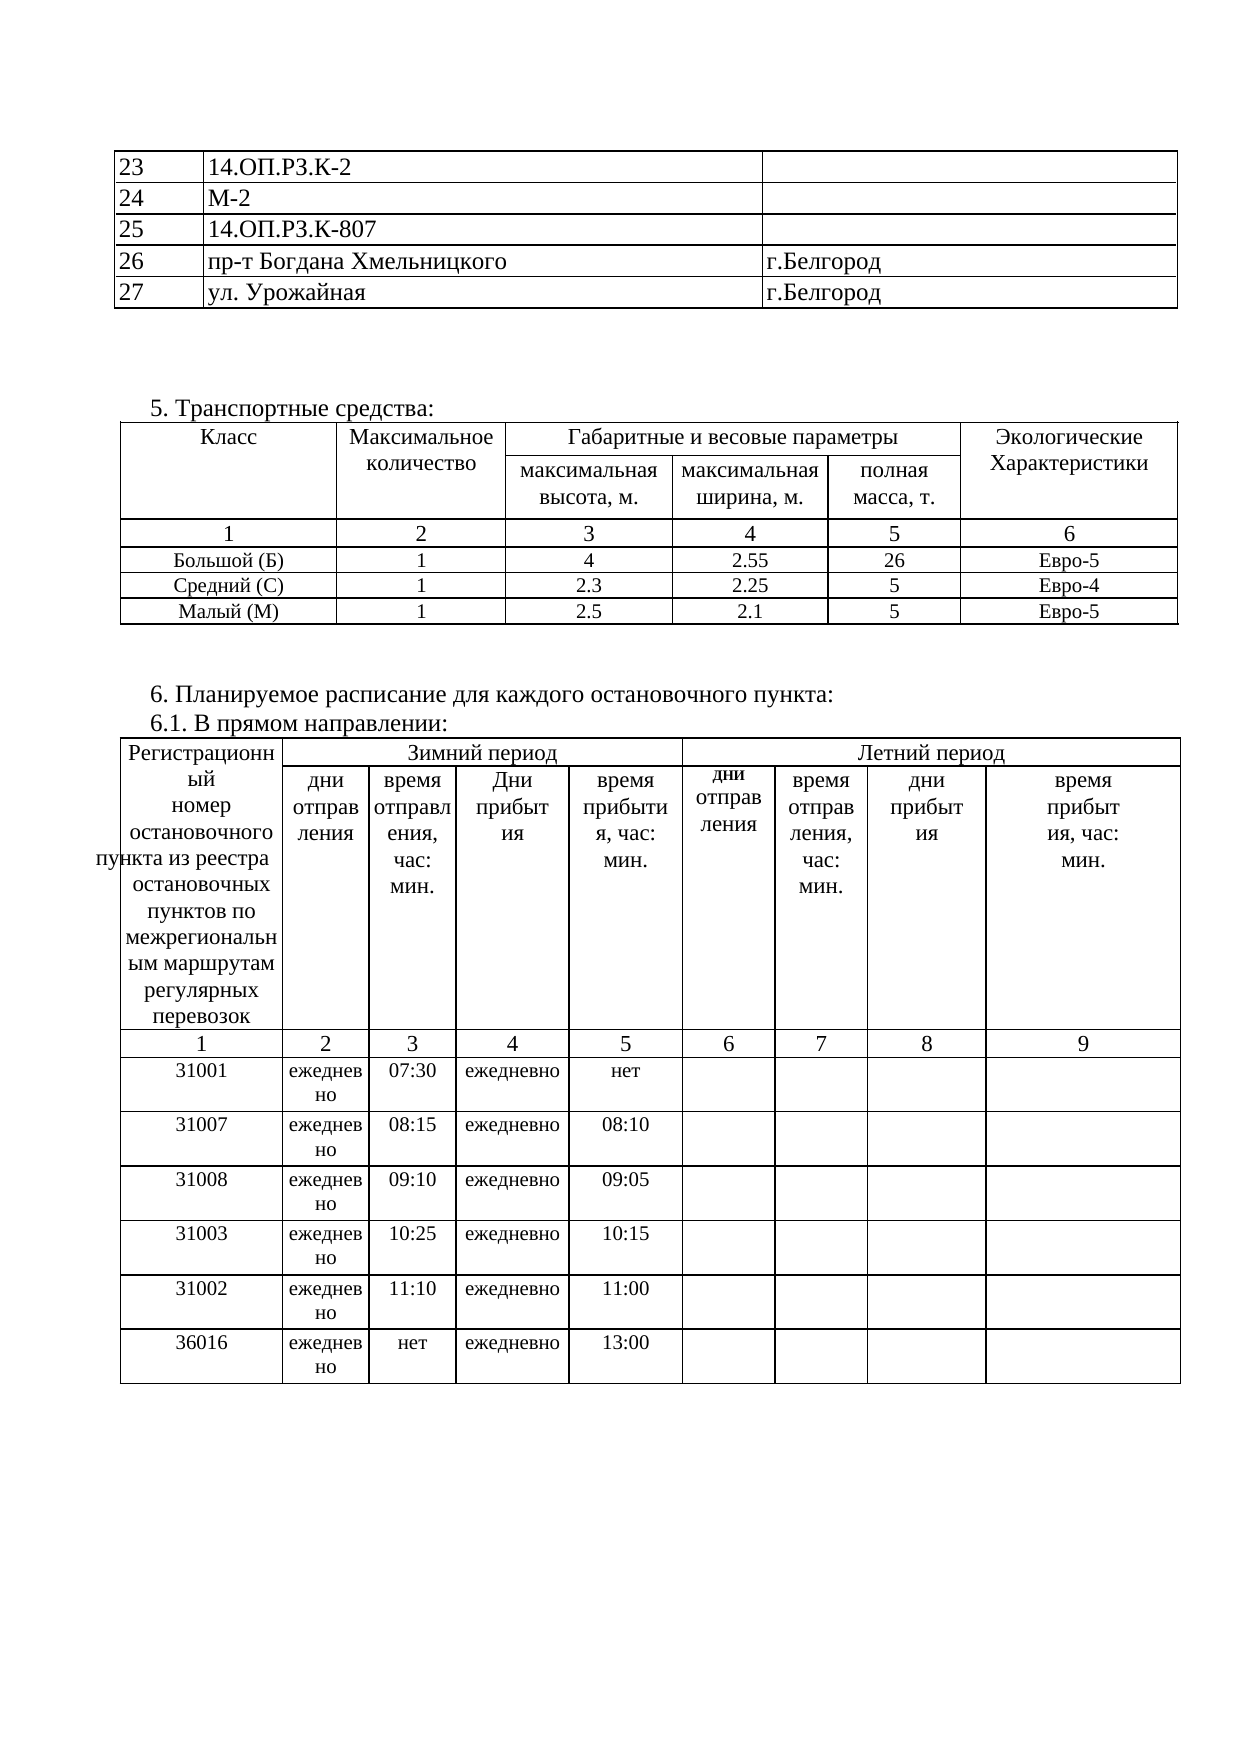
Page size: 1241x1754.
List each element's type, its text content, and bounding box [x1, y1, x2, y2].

table_cell [776, 1167, 867, 1219]
table_header Класс [121, 423, 336, 518]
table_cell Евро-4 [961, 573, 1177, 597]
text 5. Транспортные средства: [150, 393, 1090, 421]
table_cell дни прибыт ия [868, 767, 985, 1028]
table_cell [683, 1058, 774, 1111]
table_header Максимальное количество [337, 423, 505, 518]
table_cell [987, 1112, 1180, 1165]
table_cell [987, 1276, 1180, 1328]
table_cell ежедневно [457, 1058, 568, 1111]
table_cell полная масса, т. [829, 456, 960, 518]
table_cell [868, 1058, 985, 1111]
table_cell Средний (С) [121, 573, 336, 597]
table_cell 26 [829, 548, 960, 572]
table_cell 4 [673, 520, 827, 546]
table_cell 1 [337, 599, 505, 623]
table_cell нет [570, 1058, 682, 1111]
table_cell 31003 [121, 1221, 282, 1274]
table_cell ежедневно [457, 1167, 568, 1219]
table_cell 2 [283, 1030, 368, 1056]
table_cell Дни прибыт ия [457, 767, 568, 1028]
table_cell ежедневно [283, 1330, 368, 1383]
table_cell ежедневно [283, 1167, 368, 1219]
table_cell 13:00 [570, 1330, 682, 1383]
table_header Регистрационный номер остановочного пункта из реестра остановочных пунктов по межрегиональным маршрутам регулярных перевозок [121, 739, 282, 1028]
table_cell 8 [868, 1030, 985, 1056]
table_cell [776, 1330, 867, 1383]
table_cell 31002 [121, 1276, 282, 1328]
table_cell максимальная высота, м. [506, 456, 672, 518]
table_cell г.Белгород [763, 276, 1177, 307]
table_cell [868, 1167, 985, 1219]
table_cell ежедневно [457, 1276, 568, 1328]
table_cell 09:05 [570, 1167, 682, 1219]
table_cell [987, 1058, 1180, 1111]
table_cell время отправ ления, час: мин. [776, 767, 867, 1028]
table_cell 31008 [121, 1167, 282, 1219]
table_cell 6 [683, 1030, 774, 1056]
table_cell [868, 1112, 985, 1165]
table_cell 07:30 [370, 1058, 455, 1111]
table_cell время отправл ения, час: мин. [370, 767, 455, 1028]
table_cell 3 [506, 520, 672, 546]
table_cell 09:10 [370, 1167, 455, 1219]
table_cell [987, 1221, 1180, 1274]
table_cell 1 [337, 573, 505, 597]
table_cell М-2 [204, 183, 762, 213]
table_cell 6 [961, 520, 1177, 546]
table_cell максимальная ширина, м. [673, 456, 827, 518]
table_cell 9 [987, 1030, 1180, 1056]
table_cell [868, 1221, 985, 1274]
table_cell дни отправ ления [283, 767, 368, 1028]
table_cell 10:15 [570, 1221, 682, 1274]
table_cell [987, 1330, 1180, 1383]
table_cell 31007 [121, 1112, 282, 1165]
table_cell ежедневно [283, 1112, 368, 1165]
table_cell время прибыти я, час: мин. [570, 767, 682, 1028]
table_cell 4 [457, 1030, 568, 1056]
table_cell 1 [121, 520, 336, 546]
table_cell нет [370, 1330, 455, 1383]
table_cell пр-т Богдана Хмельницкого [204, 246, 762, 276]
table_cell [683, 1330, 774, 1383]
table_cell [763, 181, 1177, 213]
table_cell Евро-5 [961, 548, 1177, 572]
table_cell 2.1 [673, 599, 827, 623]
table_cell ежедневно [283, 1221, 368, 1274]
table_cell Большой (Б) [121, 548, 336, 572]
table_cell 11:10 [370, 1276, 455, 1328]
table_cell 5 [570, 1030, 682, 1056]
table_cell ежедневно [283, 1058, 368, 1111]
table_cell [776, 1058, 867, 1111]
table_cell [776, 1112, 867, 1165]
table_cell 2.25 [673, 573, 827, 597]
table_cell [868, 1276, 985, 1328]
table_header Габаритные и весовые параметры [506, 423, 960, 455]
table_header Зимний период [283, 739, 682, 765]
table_cell 11:00 [570, 1276, 682, 1328]
table_cell 27 [115, 277, 203, 307]
table_cell 5 [829, 599, 960, 623]
table_cell 2.5 [506, 599, 672, 623]
text 6.1. В прямом направлении: [150, 708, 1090, 737]
table_cell 1 [121, 1030, 282, 1056]
table_cell ДНИ отправ ления [683, 767, 774, 1028]
table_cell [683, 1167, 774, 1219]
table_cell 3 [370, 1030, 455, 1056]
table_cell [683, 1112, 774, 1165]
text 6. Планируемое расписание для каждого остановочного пункта: [150, 679, 1090, 708]
table_cell Евро-5 [961, 599, 1177, 623]
table_cell 10:25 [370, 1221, 455, 1274]
table_cell [776, 1276, 867, 1328]
table_cell ежедневно [283, 1276, 368, 1328]
table_header Летний период [683, 739, 1180, 765]
table_cell 2.3 [506, 573, 672, 597]
table_cell 24 [115, 183, 203, 213]
table_cell 31001 [121, 1058, 282, 1111]
table_header Экологические Характеристики [961, 423, 1177, 518]
table_cell [683, 1276, 774, 1328]
table_cell время прибыт ия, час: мин. [987, 767, 1180, 1028]
table_cell ежедневно [457, 1221, 568, 1274]
table_cell 2 [337, 520, 505, 546]
table_cell 08:15 [370, 1112, 455, 1165]
table_cell ежедневно [457, 1112, 568, 1165]
table_cell 7 [776, 1030, 867, 1056]
table_cell 26 [115, 245, 203, 276]
table_cell ежедневно [457, 1330, 568, 1383]
table_cell [776, 1221, 867, 1274]
table_cell 5 [829, 573, 960, 597]
table_cell 14.ОП.РЗ.К-807 [204, 215, 762, 244]
table_cell Малый (М) [121, 599, 336, 623]
table_cell 08:10 [570, 1112, 682, 1165]
table_cell ул. Урожайная [204, 277, 762, 307]
table_cell 2.55 [673, 548, 827, 572]
table_cell г.Белгород [763, 244, 1177, 276]
table_cell [868, 1330, 985, 1383]
table_cell [763, 152, 1177, 181]
table_cell 14.ОП.РЗ.К-2 [204, 152, 762, 181]
table_cell [987, 1167, 1180, 1219]
table_cell [763, 213, 1177, 244]
table_cell 36016 [121, 1330, 282, 1383]
table_cell 5 [829, 520, 960, 546]
table_cell 23 [115, 152, 203, 181]
table_cell 4 [506, 548, 672, 572]
table_cell 25 [115, 214, 203, 244]
table_cell [683, 1221, 774, 1274]
table_cell 1 [337, 548, 505, 572]
